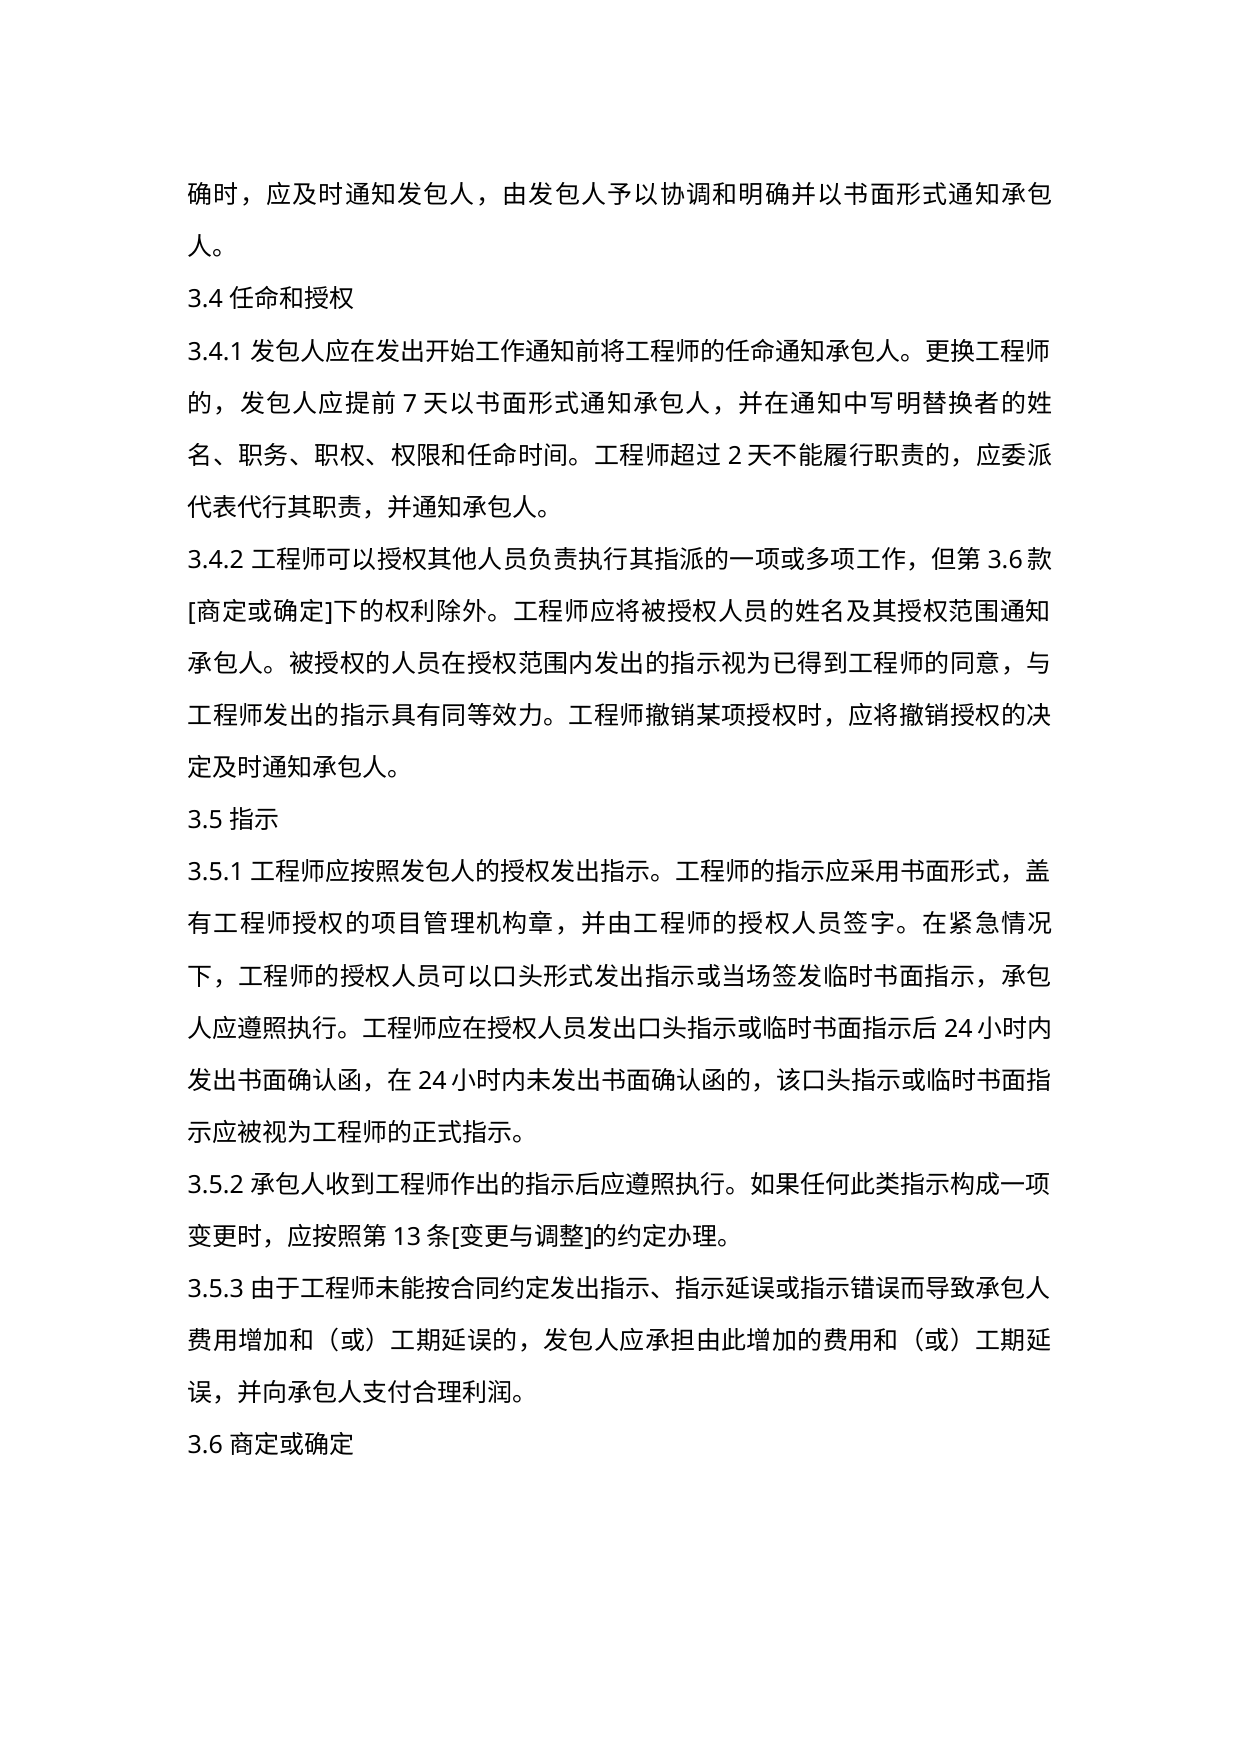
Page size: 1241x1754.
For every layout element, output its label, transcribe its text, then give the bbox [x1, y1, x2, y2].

list 3.5.1 工程师应按照发包人的授权发出指示。工程师的指示应采用书面形式，盖有工程师授权的项目管理机构章，并由工程师的授权人员签字。在紧急情况下，工程师的授权人员可以口头形式发出指示或当场签发临时书面指示，承包人应遵照执行。工程师应在授权人员发出口头指示或临时书面指示后24小时内发出书面确认函，在24小时内未发出书面确认函的，该口头指示或临时书面指示应被视为工程师的正式指示。 [187, 839, 1053, 1152]
list 3.4.2 工程师可以授权其他人员负责执行其指派的一项或多项工作，但第3.6款[商定或确定]下的权利除外。工程师应将被授权人员的姓名及其授权范围通知承包人。被授权的人员在授权范围内发出的指示视为已得到工程师的同意，与工程师发出的指示具有同等效力。工程师撤销某项授权时，应将撤销授权的决定及时通知承包人。 [187, 527, 1053, 787]
list 3.5 指示 [187, 787, 1053, 839]
list 3.4 任命和授权 [187, 266, 1053, 318]
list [187, 162, 1053, 266]
list 3.4.1 发包人应在发出开始工作通知前将工程师的任命通知承包人。更换工程师的，发包人应提前7天以书面形式通知承包人，并在通知中写明替换者的姓名、职务、职权、权限和任命时间。工程师超过2天不能履行职责的，应委派代表代行其职责，并通知承包人。 [187, 318, 1053, 527]
list 3.5.2 承包人收到工程师作出的指示后应遵照执行。如果任何此类指示构成一项变更时，应按照第13条[变更与调整]的约定办理。 [187, 1152, 1053, 1256]
list 3.6 商定或确定 [187, 1412, 1053, 1464]
list 3.5.3 由于工程师未能按合同约定发出指示、指示延误或指示错误而导致承包人费用增加和（或）工期延误的，发包人应承担由此增加的费用和（或）工期延误，并向承包人支付合理利润。 [187, 1256, 1053, 1412]
